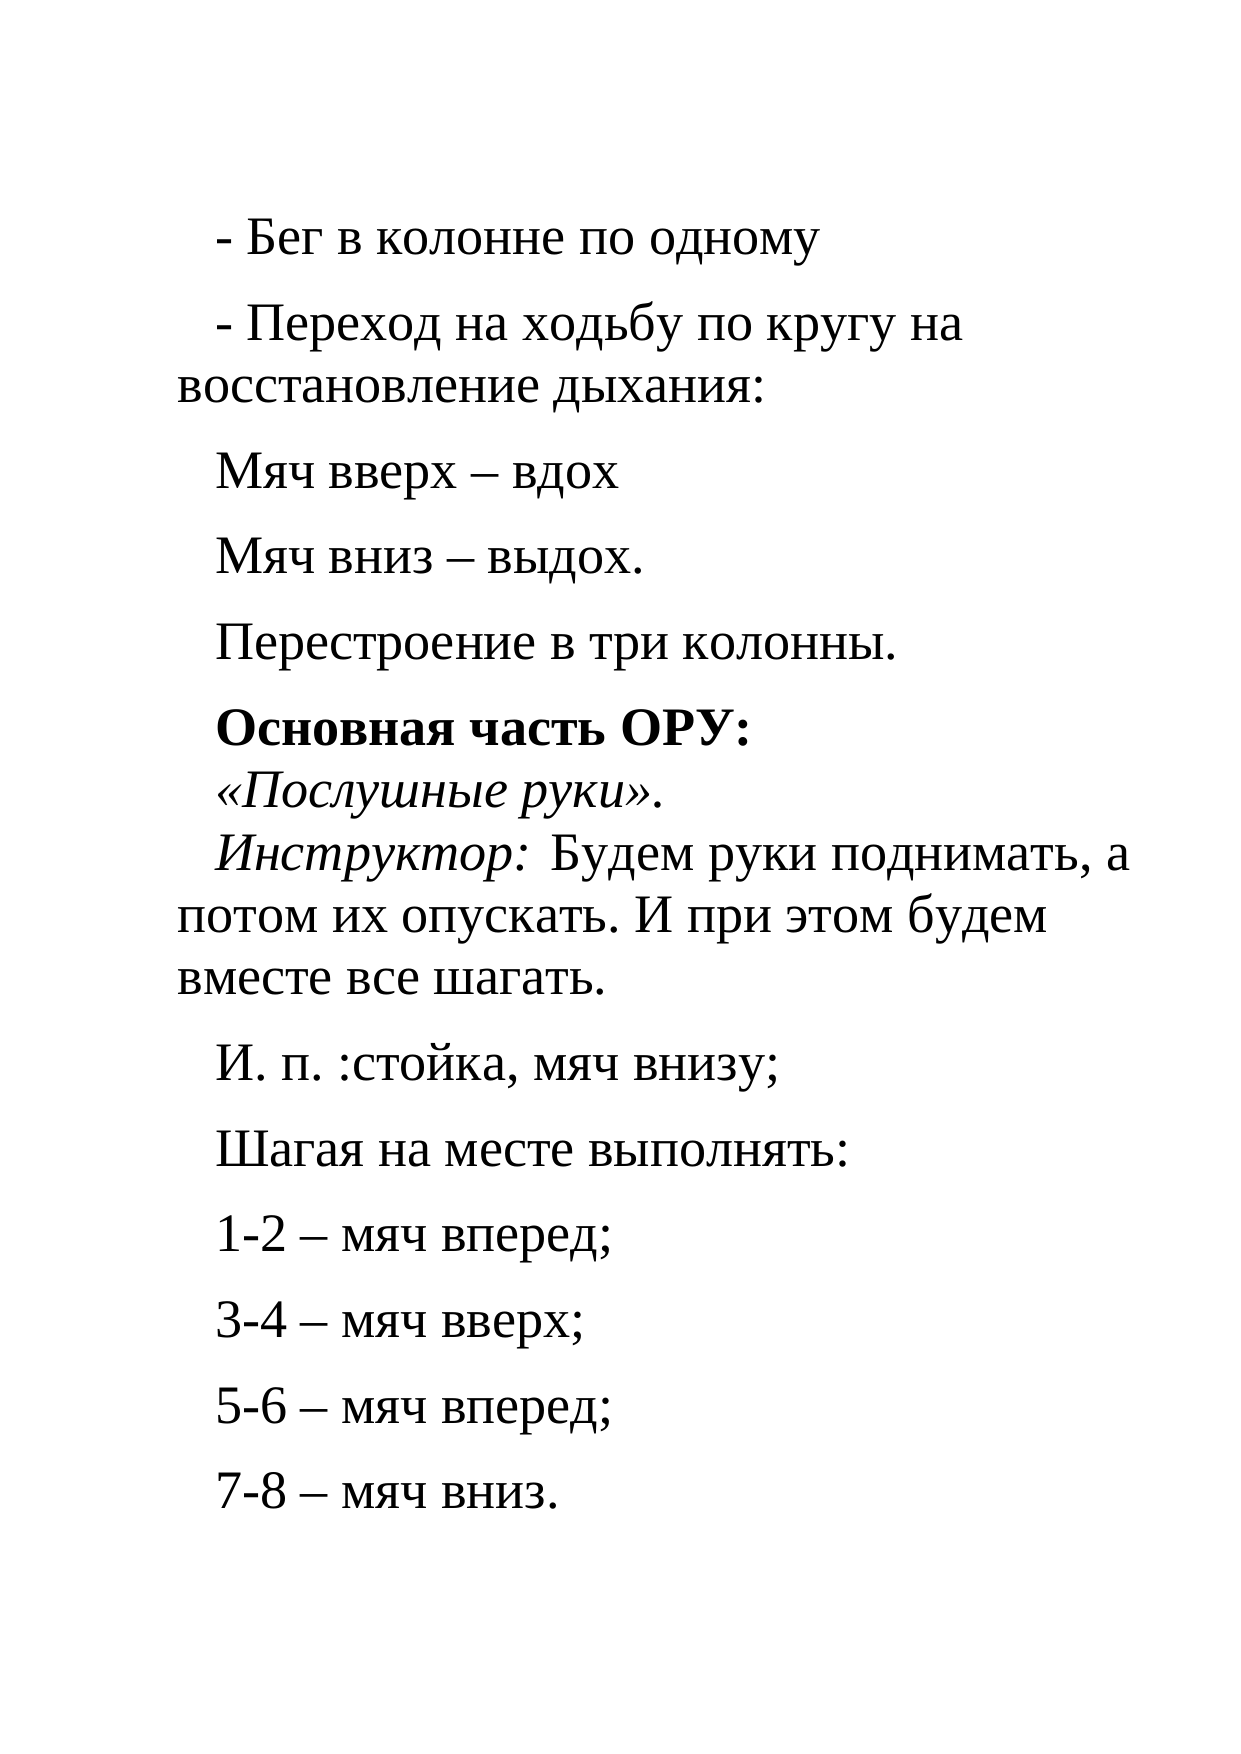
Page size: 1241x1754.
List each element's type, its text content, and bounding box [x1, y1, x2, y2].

text 7-8 – мяч вниз. [177, 1458, 1152, 1521]
text Мяч вверх – вдох [177, 438, 1152, 500]
text 1-2 – мяч вперед; [177, 1201, 1152, 1263]
text Основная часть ОРУ: [177, 695, 1152, 757]
text Инструктор: Будем руки поднимать, а потом их опускать. И при этом будем вместе все шагать. [177, 819, 1152, 1006]
text «Послушные руки». [177, 757, 1152, 819]
text Мяч вниз – выдох. [177, 523, 1152, 586]
text И. п. :стойка, мяч внизу; [177, 1030, 1152, 1092]
text - Бег в колонне по одному [177, 204, 1152, 266]
text Шагая на месте выполнять: [177, 1115, 1152, 1178]
text 5-6 – мяч вперед; [177, 1373, 1152, 1435]
text 3-4 – мяч вверх; [177, 1287, 1152, 1349]
text Перестроение в три колонны. [177, 609, 1152, 671]
text - Переход на ходьбу по кругу на восстановление дыхания: [177, 289, 1152, 414]
